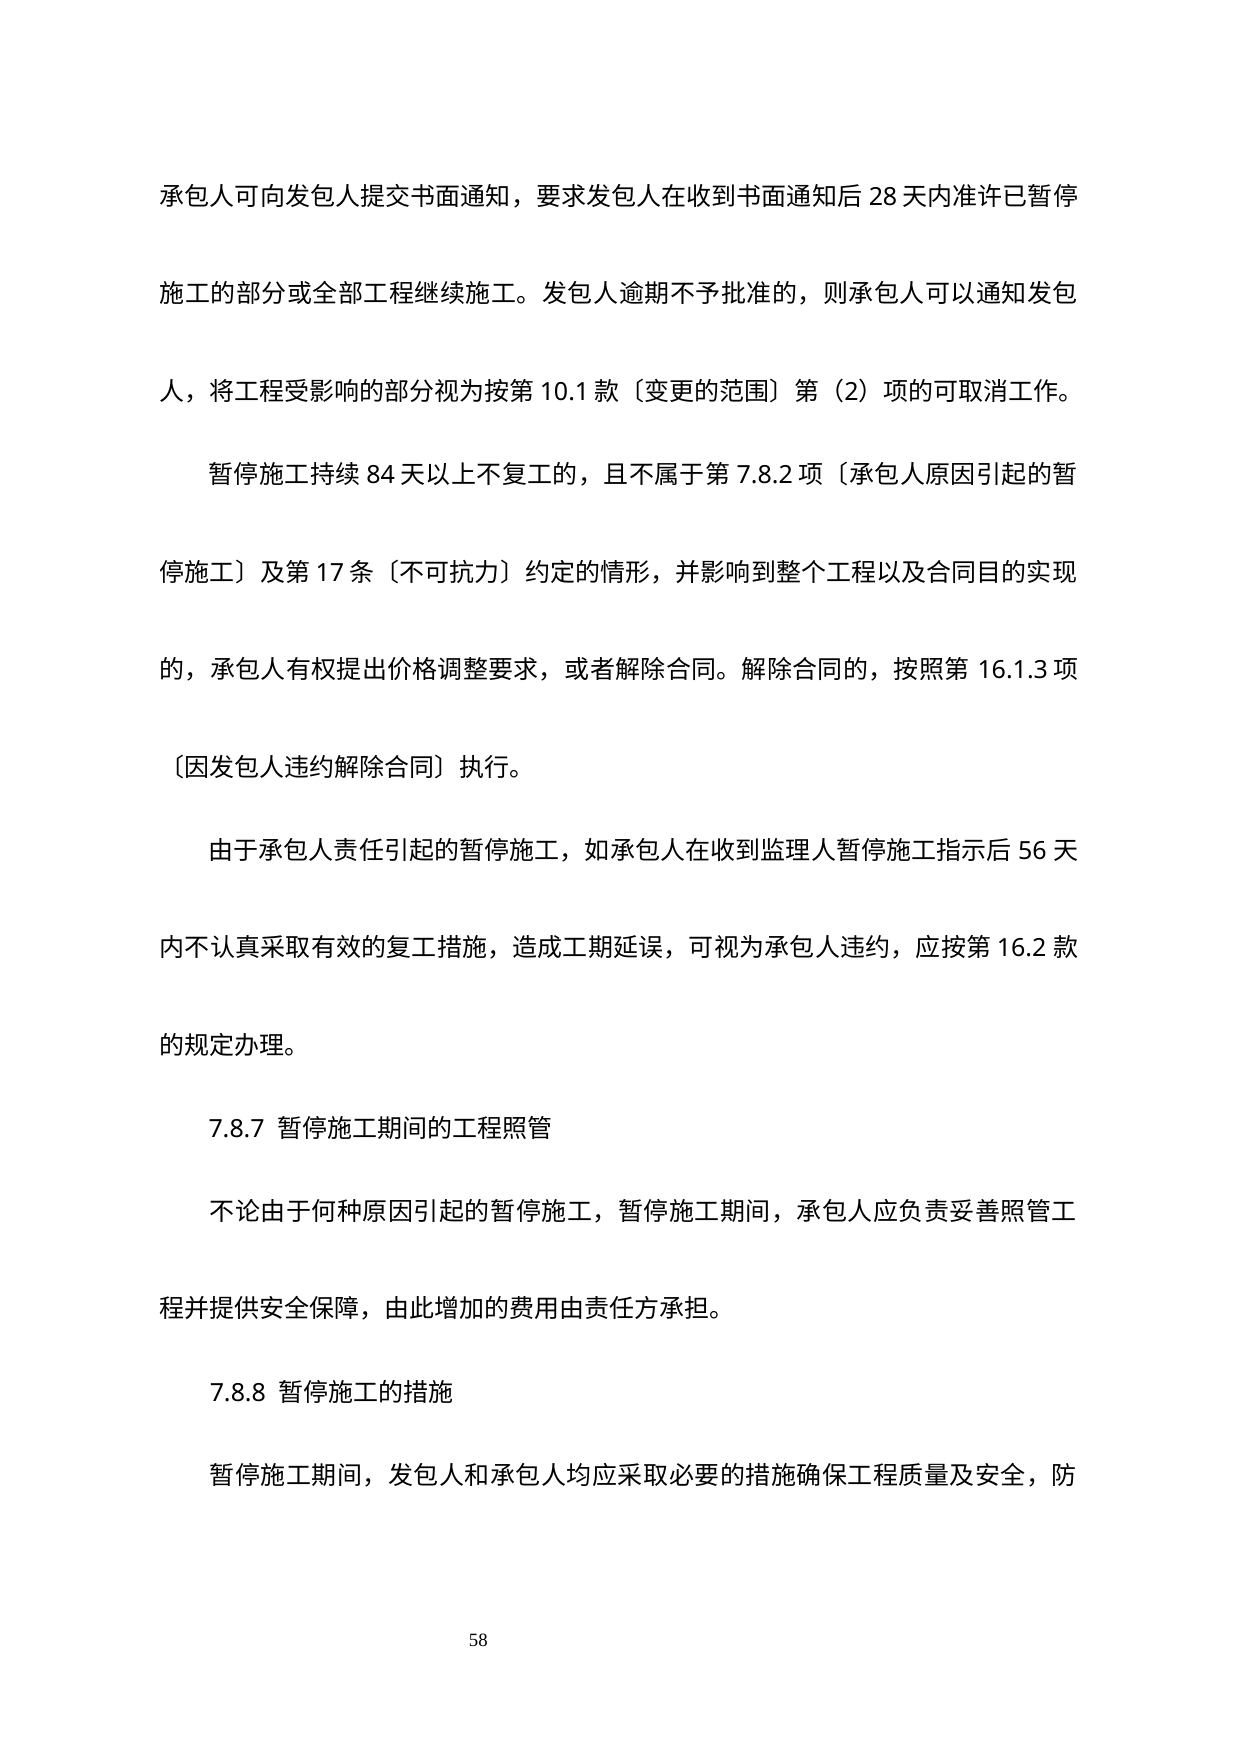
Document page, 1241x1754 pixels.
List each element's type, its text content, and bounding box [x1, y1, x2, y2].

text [159, 162, 1078, 422]
text 7.8.8 暂停施工的措施 [159, 1358, 1078, 1423]
text 暂停施工持续84天以上不复工的，且不属于第7.8.2项〔承包人原因引起的暂停施工〕及第17条〔不可抗力〕约定的情形，并影响到整个工程以及合同目的实现的，承包人有权提出价格调整要求，或者解除合同。解除合同的，按照第16.1.3项〔因发包人违约解除合同〕执行。 [159, 440, 1078, 798]
text 7.8.7 暂停施工期间的工程照管 [159, 1094, 1078, 1159]
text 不论由于何种原因引起的暂停施工，暂停施工期间，承包人应负责妥善照管工程并提供安全保障，由此增加的费用由责任方承担。 [159, 1177, 1078, 1339]
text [159, 1441, 1078, 1506]
text 由于承包人责任引起的暂停施工，如承包人在收到监理人暂停施工指示后56 天内不认真采取有效的复工措施，造成工期延误，可视为承包人违约，应按第16.2 款的规定办理。 [159, 816, 1078, 1076]
